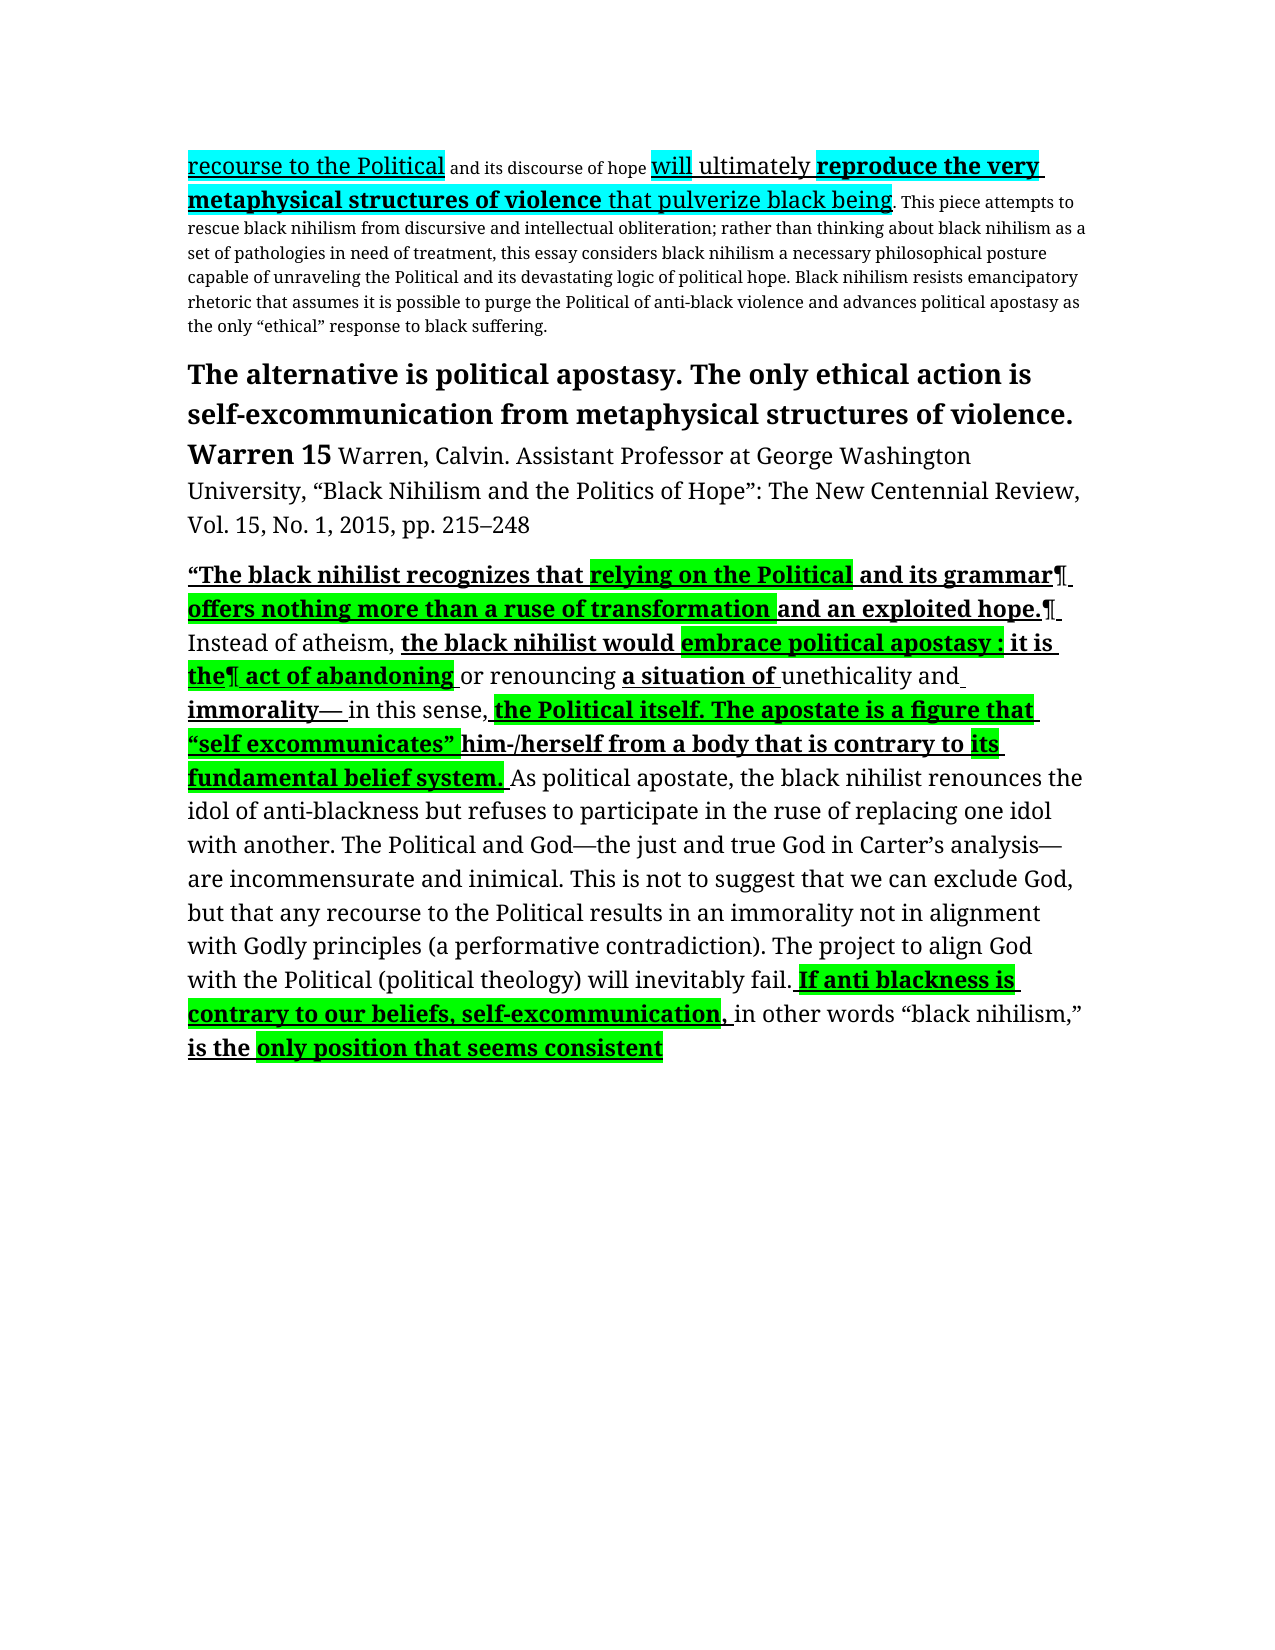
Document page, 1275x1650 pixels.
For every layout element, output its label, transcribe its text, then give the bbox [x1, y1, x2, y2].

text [187, 150, 1087, 337]
subtitle The alternative is political apostasy. The only ethical action is self-excommunication from metaphysical structures of violence. [187, 356, 1087, 432]
text Warren 15 Warren, Calvin. Assistant Professor at George Washington University, “Black Nihilism and the Politics of Hope”: The New Centennial Review, Vol. 15, No. 1, 2015, pp. 215–248 [187, 435, 1087, 540]
text “The black nihilist recognizes that relying on the Political and its grammar¶ offers nothing more than a ruse of transformation and an exploited hope.¶ Instead of atheism, the black nihilist would embrace political apostasy : it is the¶ act of abandoning or renouncing a situation of unethicality and immorality— in this sense, the Political itself. The apostate is a figure that “self excommunicates” him-/herself from a body that is contrary to its fundamental belief system. As political apostate, the black nihilist renounces the idol of anti-blackness but refuses to participate in the ruse of replacing one idol with another. The Political and God—the just and true God in Carter’s analysis— are incommensurate and inimical. This is not to suggest that we can exclude God, but that any recourse to the Political results in an immorality not in alignment with Godly principles (a performative contradiction). The project to align God with the Political (political theology) will inevitably fail. If anti blackness is contrary to our beliefs, self-excommunication, in other words “black nihilism,” is the only position that seems consistent [187, 559, 1087, 1063]
